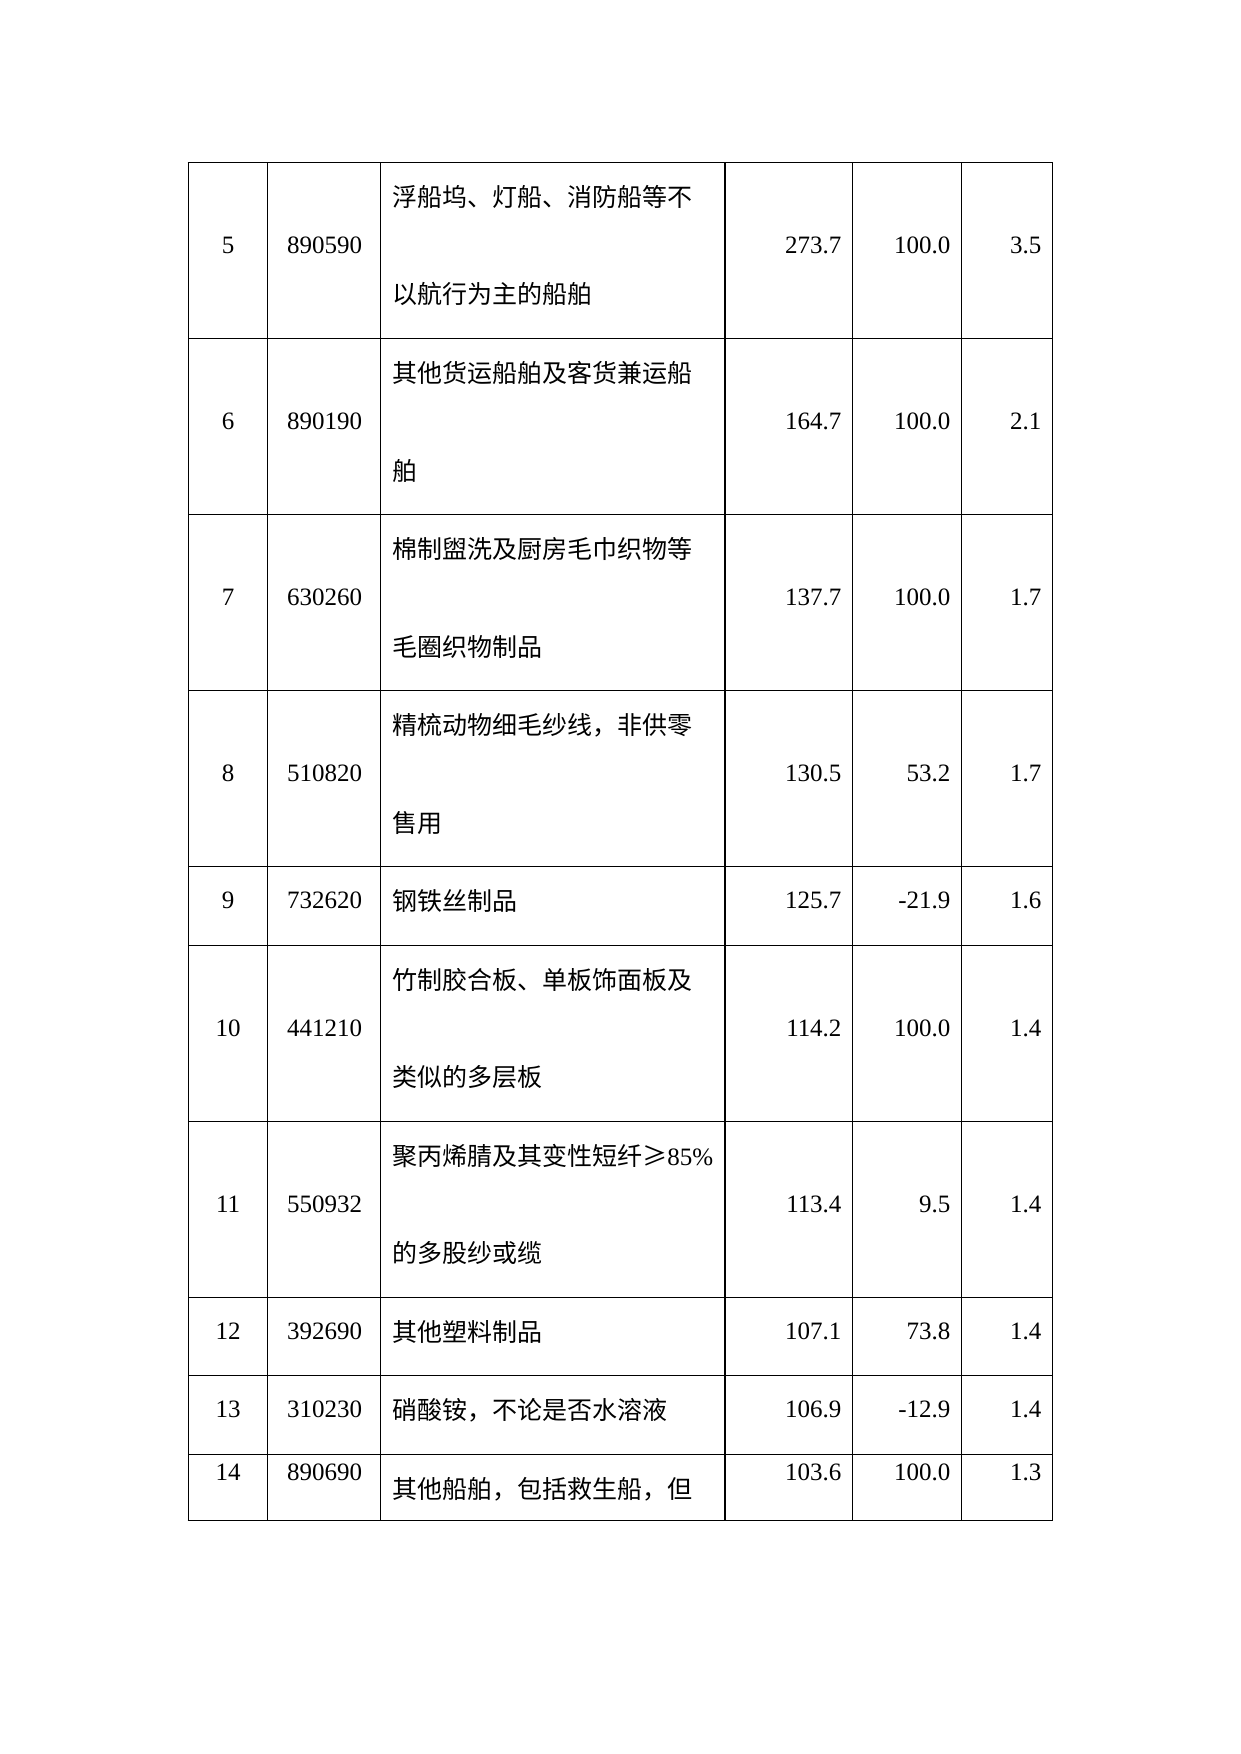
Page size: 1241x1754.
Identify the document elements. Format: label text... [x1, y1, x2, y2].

table_cell 聚丙烯腈及其变性短纤≥85%的多股纱或缆 [381, 1122, 724, 1297]
table_cell 13 [189, 1376, 267, 1454]
table_cell 其他船舶，包括救生船，但划艇除外 [381, 1455, 724, 1520]
table_cell 550932 [268, 1122, 380, 1297]
table_cell 1.7 [962, 515, 1052, 690]
table_cell 11 [189, 1122, 267, 1297]
table_cell 2.1 [962, 339, 1052, 514]
table_cell 浮船坞、灯船、消防船等不以航行为主的船舶 [381, 163, 724, 338]
table_cell 890190 [268, 339, 380, 514]
table_cell 1.4 [962, 946, 1052, 1121]
table_cell 6 [189, 339, 267, 514]
table_cell 1.7 [962, 691, 1052, 866]
table_cell 164.7 [726, 339, 852, 514]
table_cell 3.5 [962, 163, 1052, 338]
table_cell 棉制盥洗及厨房毛巾织物等毛圈织物制品 [381, 515, 724, 690]
table_cell 630260 [268, 515, 380, 690]
table_cell 441210 [268, 946, 380, 1121]
table_cell -21.9 [853, 867, 961, 945]
table_cell 125.7 [726, 867, 852, 945]
table_cell 107.1 [726, 1298, 852, 1375]
table_cell 890590 [268, 163, 380, 338]
table_cell 9.5 [853, 1122, 961, 1297]
table_cell -12.9 [853, 1376, 961, 1454]
table_cell 精梳动物细毛纱线，非供零售用 [381, 691, 724, 866]
table_cell 5 [189, 163, 267, 338]
table_cell 273.7 [726, 163, 852, 338]
table_cell 106.9 [726, 1376, 852, 1454]
table_cell 113.4 [726, 1122, 852, 1297]
table_cell 137.7 [726, 515, 852, 690]
table_cell 竹制胶合板、单板饰面板及类似的多层板 [381, 946, 724, 1121]
table_cell 9 [189, 867, 267, 945]
table_cell 钢铁丝制品 [381, 867, 724, 945]
table_cell 103.6 [726, 1455, 852, 1520]
table_cell 7 [189, 515, 267, 690]
table_cell 53.2 [853, 691, 961, 866]
table_cell 8 [189, 691, 267, 866]
table_cell 73.8 [853, 1298, 961, 1375]
table_cell 1.4 [962, 1376, 1052, 1454]
table_cell 1.6 [962, 867, 1052, 945]
table_cell 890690 [268, 1455, 380, 1520]
table_cell 100.0 [853, 163, 961, 338]
table_cell 114.2 [726, 946, 852, 1121]
table_cell 其他货运船舶及客货兼运船舶 [381, 339, 724, 514]
table_cell 130.5 [726, 691, 852, 866]
table_cell 14 [189, 1455, 267, 1520]
table_cell 732620 [268, 867, 380, 945]
table_cell 510820 [268, 691, 380, 866]
table_cell 100.0 [853, 339, 961, 514]
table_cell 10 [189, 946, 267, 1121]
table_cell 100.0 [853, 1455, 961, 1520]
table_cell 392690 [268, 1298, 380, 1375]
table_cell 310230 [268, 1376, 380, 1454]
table_cell 1.3 [962, 1455, 1052, 1520]
table_cell 100.0 [853, 946, 961, 1121]
table_cell 12 [189, 1298, 267, 1375]
table_cell 硝酸铵，不论是否水溶液 [381, 1376, 724, 1454]
table_cell 1.4 [962, 1122, 1052, 1297]
table_cell 100.0 [853, 515, 961, 690]
table_cell 1.4 [962, 1298, 1052, 1375]
table_cell 其他塑料制品 [381, 1298, 724, 1375]
